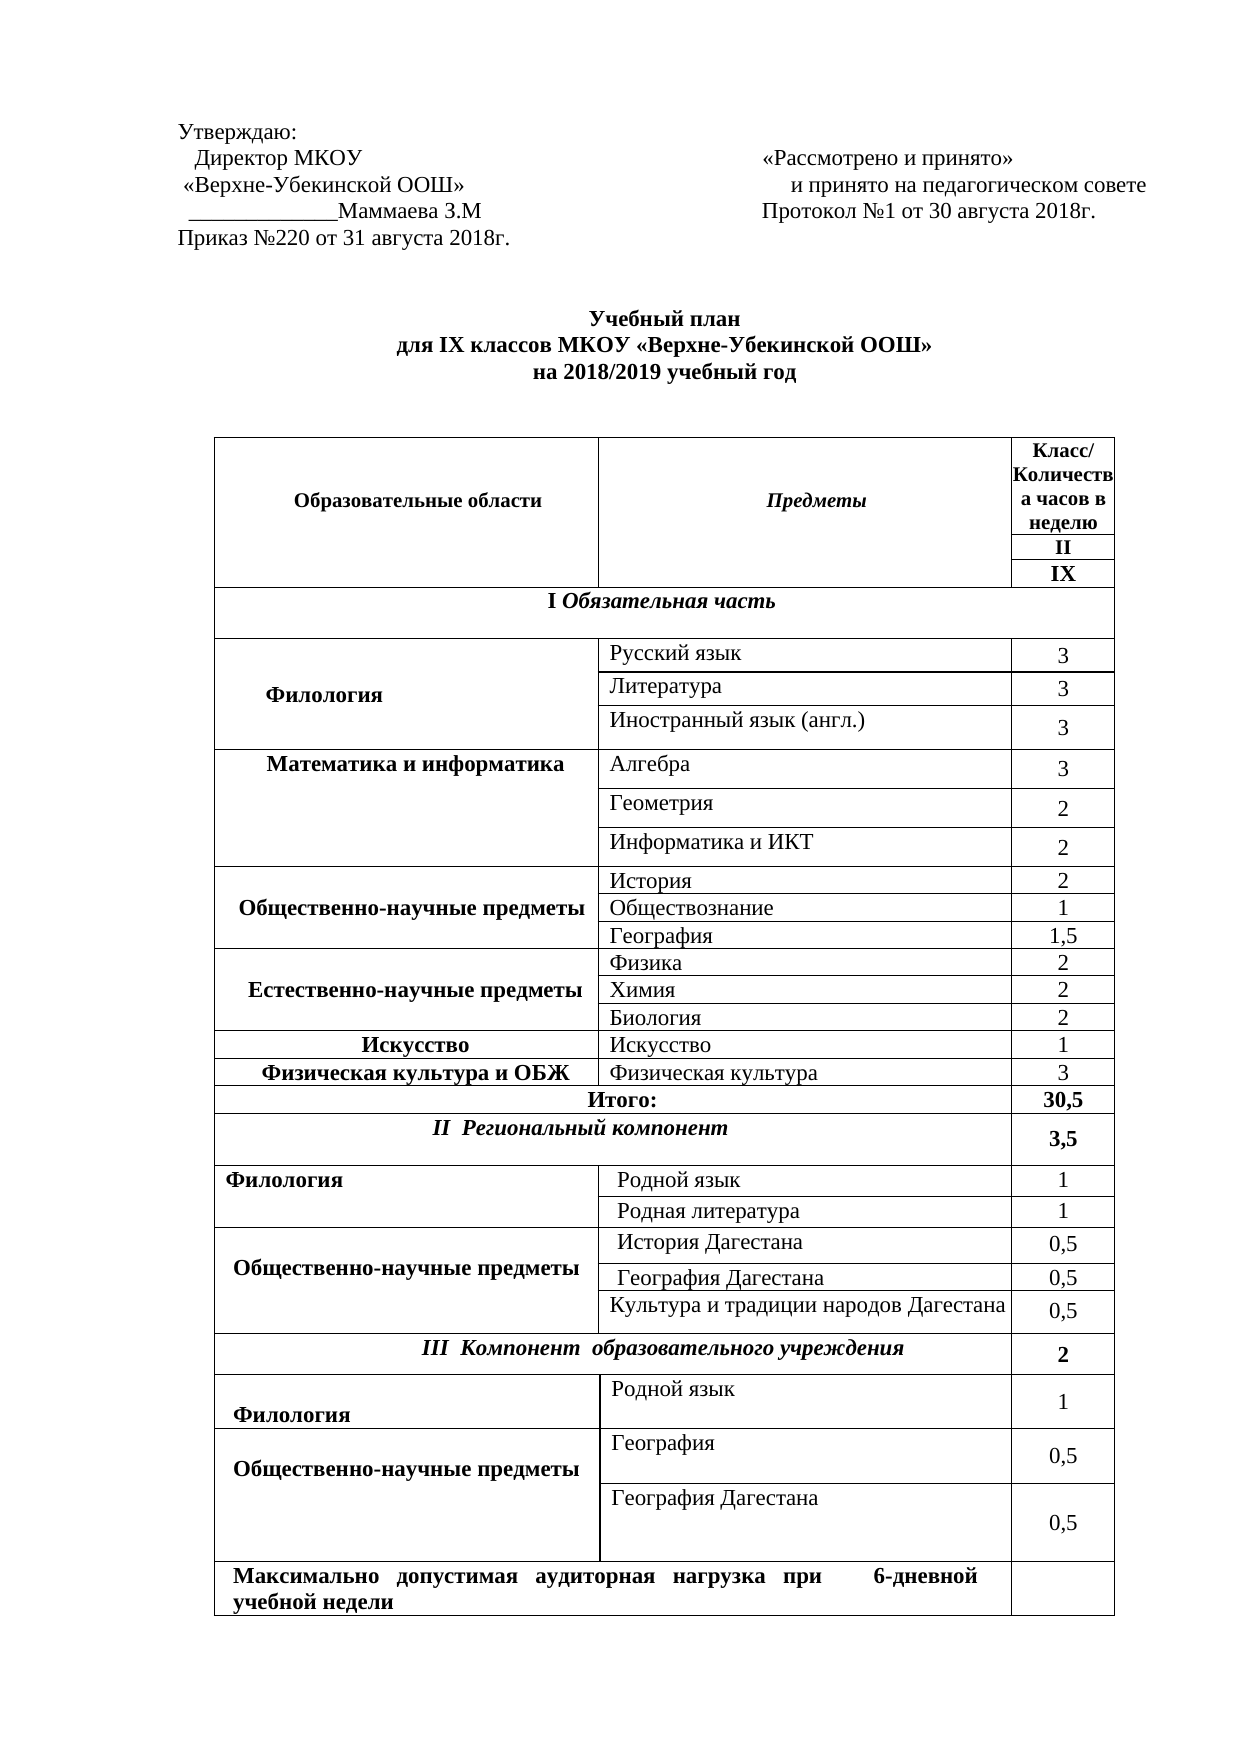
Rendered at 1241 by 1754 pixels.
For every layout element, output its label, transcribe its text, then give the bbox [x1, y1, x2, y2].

table_cell Общественно-научные предметы [215, 1429, 599, 1561]
table_cell 2 [1012, 828, 1114, 866]
table_cell Культура и традиции народов Дагестана [599, 1291, 1011, 1333]
table_cell 2 [1012, 789, 1114, 827]
table_cell 3 [1012, 673, 1114, 705]
table_cell 30,5 [1012, 1086, 1114, 1113]
table_cell 0,5 [1012, 1484, 1114, 1561]
table_cell Биология [599, 1004, 1011, 1030]
table_cell Искусство [215, 1031, 598, 1058]
table_cell 3 [1012, 706, 1114, 749]
table_cell Алгебра [599, 750, 1011, 788]
table_cell Математика и информатика [215, 750, 598, 866]
table_cell 3 [1012, 750, 1114, 788]
table_cell География [599, 922, 1011, 948]
table_cell Максимально допустимая аудиторная нагрузка при 6-дневной учебной недели [215, 1562, 1011, 1615]
table_cell История [599, 867, 1011, 893]
table_cell Русский язык [599, 639, 1011, 671]
table_cell 2 [1012, 1334, 1114, 1374]
table_header Предметы [599, 438, 1011, 587]
table_cell Общественно-научные предметы [215, 867, 598, 948]
title на 2018/2019 учебный год [177, 358, 1152, 384]
table_cell 3,5 [1012, 1114, 1114, 1165]
table_cell 3 [1012, 639, 1114, 671]
table_cell Родной язык [599, 1166, 1011, 1196]
table_cell 1 [1012, 1197, 1114, 1227]
table_cell 1 [1012, 894, 1114, 921]
table_cell 1 [1012, 1166, 1114, 1196]
table_cell Естественно-научные предметы [215, 949, 598, 1030]
table_cell 0,5 [1012, 1291, 1114, 1333]
table_header Образовательные области [215, 438, 598, 587]
table_cell Иностранный язык (англ.) [599, 706, 1011, 749]
title Учебный план [177, 305, 1152, 331]
table_cell Информатика и ИКТ [599, 828, 1011, 866]
table_cell Родная литература [599, 1197, 1011, 1227]
table_cell 1 [1012, 1031, 1114, 1058]
table_cell IX [1012, 560, 1114, 587]
table_cell История Дагестана [599, 1228, 1011, 1263]
title _____________Маммаева З.М Протокол №1 от 30 августа 2018г. [177, 197, 1152, 223]
title для IX классов МКОУ «Верхне-Убекинской ООШ» [177, 331, 1152, 358]
title Приказ №220 от 31 августа 2018г. [177, 223, 1152, 250]
table_cell II Региональный компонент [215, 1114, 1011, 1165]
table_cell Филология [215, 1166, 598, 1227]
table_cell Геометрия [599, 789, 1011, 827]
table_header Класс/Количества часов в неделю [1012, 438, 1114, 534]
table_cell 0,5 [1012, 1264, 1114, 1290]
title Директор МКОУ «Рассмотрено и принято» [177, 144, 1152, 171]
table_cell Обществознание [599, 894, 1011, 921]
table_cell 2 [1012, 867, 1114, 893]
table_cell География [601, 1429, 1011, 1482]
table_cell 0,5 [1012, 1228, 1114, 1263]
table_cell Литература [599, 673, 1011, 705]
table_cell 0,5 [1012, 1429, 1114, 1482]
table_cell География Дагестана [601, 1484, 1011, 1561]
table_cell Искусство [599, 1031, 1011, 1058]
title «Верхне-Убекинской ООШ» и принято на педагогическом совете [177, 171, 1152, 197]
table_cell Итого: [215, 1086, 1011, 1113]
table_cell II [1012, 535, 1114, 559]
table_cell Филология [215, 1375, 599, 1428]
table_cell 2 [1012, 949, 1114, 975]
table_cell Физика [599, 949, 1011, 975]
table_cell 3 [1012, 1059, 1114, 1085]
table_cell Общественно-научные предметы [215, 1228, 598, 1333]
table_cell География Дагестана [599, 1264, 1011, 1290]
table_cell Физическая культура [599, 1059, 1011, 1085]
title Утверждаю: [177, 118, 1152, 144]
table_cell Химия [599, 976, 1011, 1003]
table_cell III Компонент образовательного учреждения [215, 1334, 1011, 1374]
table_cell 2 [1012, 1004, 1114, 1030]
table_cell Физическая культура и ОБЖ [215, 1059, 598, 1085]
table_cell 1 [1012, 1375, 1114, 1428]
table_cell I Обязательная часть [215, 588, 1114, 638]
table_cell Филология [215, 639, 598, 749]
table_cell 1,5 [1012, 922, 1114, 948]
table_cell 2 [1012, 976, 1114, 1003]
table_cell Родной язык [601, 1375, 1011, 1428]
table_cell [1012, 1562, 1114, 1615]
